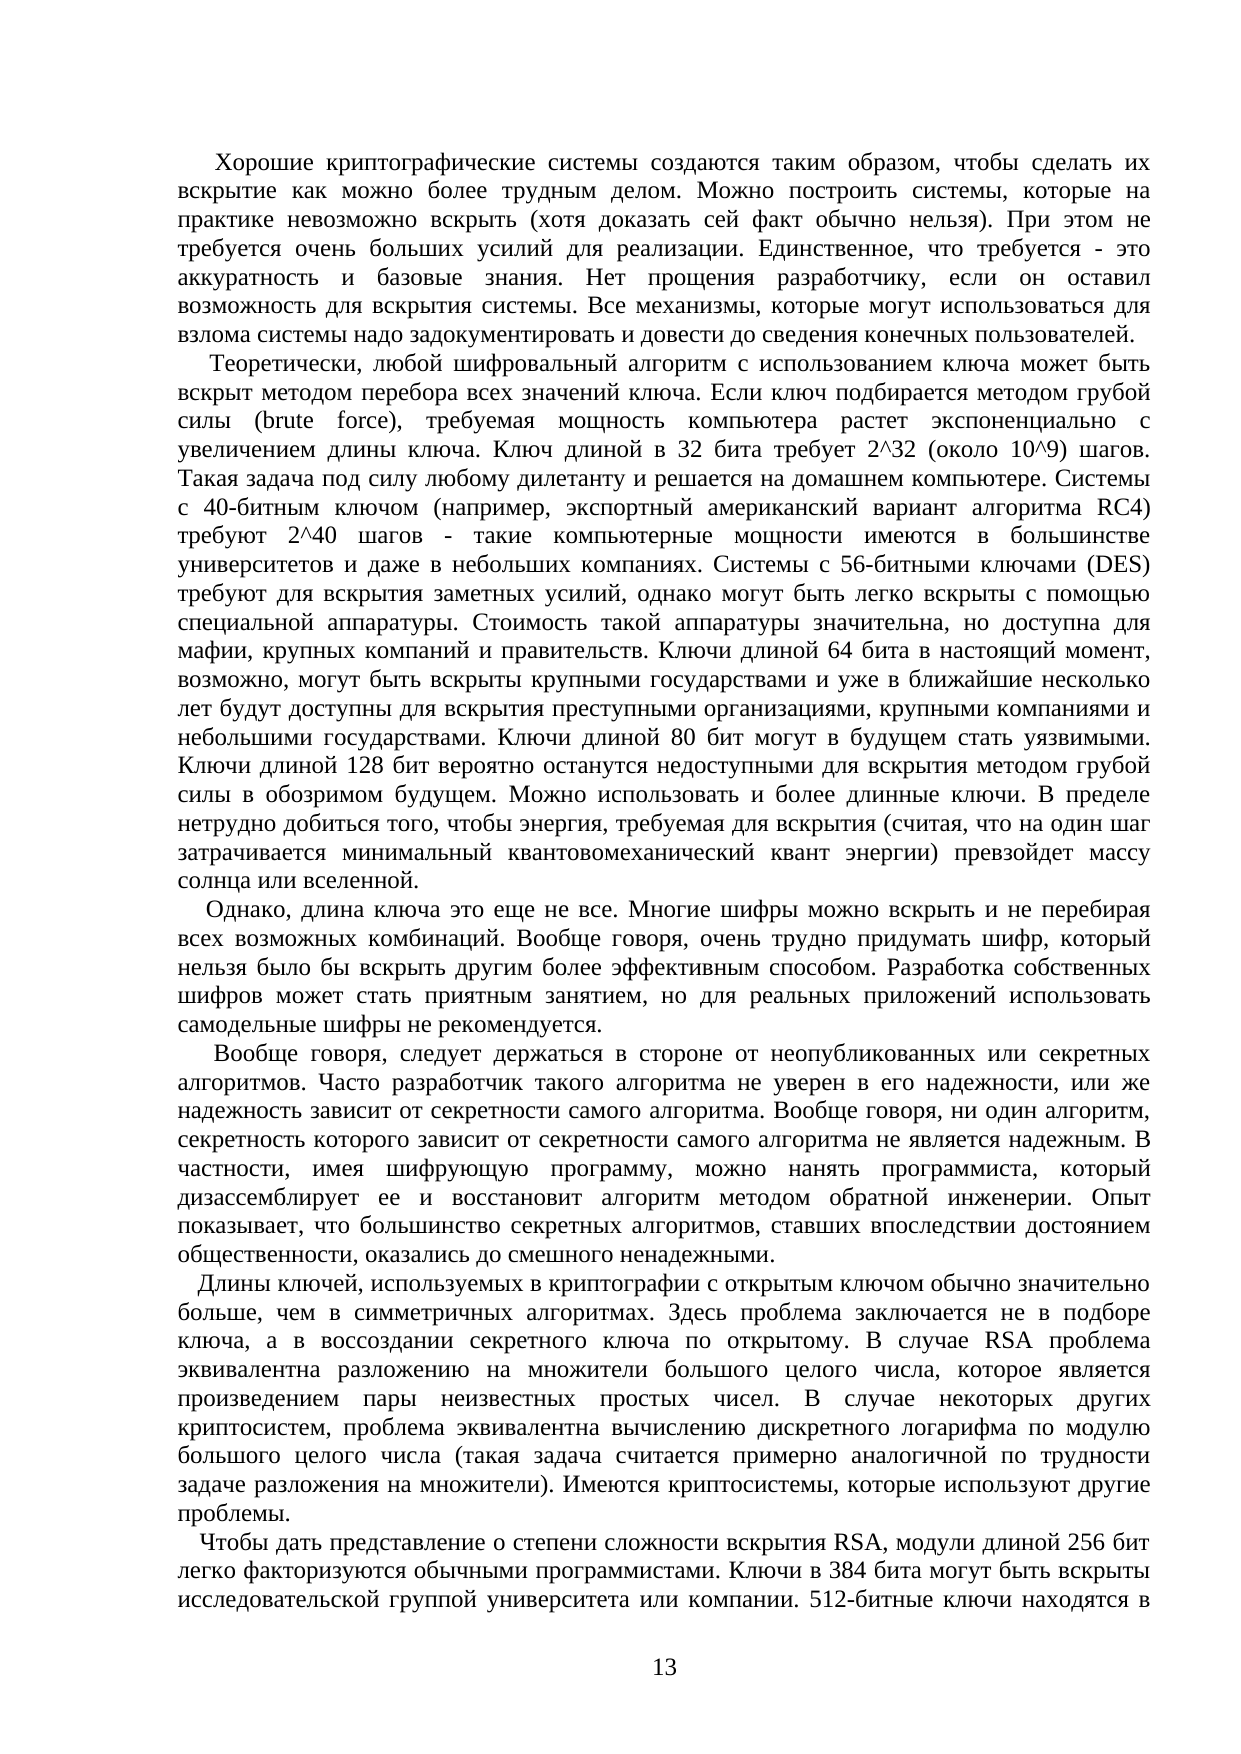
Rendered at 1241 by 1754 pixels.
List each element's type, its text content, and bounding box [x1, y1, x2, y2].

text Теоретически, любой шифровальный алгоритм с использованием ключа может быть вскрыт методом перебора всех значений ключа. Если ключ подбирается методом грубой силы (brute force), требуемая мощность компьютера растет экспоненциально с увеличением длины ключа. Ключ длиной в 32 бита требует 2^32 (около 10^9) шагов. Такая задача под силу любому дилетанту и решается на домашнем компьютере. Системы с 40-битным ключом (например, экспортный американский вариант алгоритма RC4) требуют 2^40 шагов - такие компьютерные мощности имеются в большинстве университетов и даже в небольших компаниях. Системы с 56-битными ключами (DES) требуют для вскрытия заметных усилий, однако могут быть легко вскрыты с помощью специальной аппаратуры. Стоимость такой аппаратуры значительна, но доступна для мафии, крупных компаний и правительств. Ключи длиной 64 бита в настоящий момент, возможно, могут быть вскрыты крупными государствами и уже в ближайшие несколько лет будут доступны для вскрытия преступными организациями, крупными компаниями и небольшими государствами. Ключи длиной 80 бит могут в будущем стать уязвимыми. Ключи длиной 128 бит вероятно останутся недоступными для вскрытия методом грубой силы в обозримом будущем. Можно использовать и более длинные ключи. В пределе нетрудно добиться того, чтобы энергия, требуемая для вскрытия (считая, что на один шаг затрачивается минимальный квантовомеханический квант энергии) превзойдет массу солнца или вселенной. [177, 348, 1152, 894]
text Однако, длина ключа это еще не все. Многие шифры можно вскрыть и не перебирая всех возможных комбинаций. Вообще говоря, очень трудно придумать шифр, который нельзя было бы вскрыть другим более эффективным способом. Разработка собственных шифров может стать приятным занятием, но для реальных приложений использовать самодельные шифры не рекомендуется. [177, 894, 1152, 1038]
text Длины ключей, используемых в криптографии с открытым ключом обычно значительно больше, чем в симметричных алгоритмах. Здесь проблема заключается не в подборе ключа, а в воссоздании секретного ключа по открытому. В случае RSA проблема эквивалентна разложению на множители большого целого числа, которое является произведением пары неизвестных простых чисел. В случае некоторых других криптосистем, проблема эквивалентна вычислению дискретного логарифма по модулю большого целого числа (такая задача считается примерно аналогичной по трудности задаче разложения на множители). Имеются криптосистемы, которые используют другие проблемы. [177, 1268, 1152, 1527]
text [177, 1527, 1152, 1613]
text Хорошие криптографические системы создаются таким образом, чтобы сделать их вскрытие как можно более трудным делом. Можно построить системы, которые на практике невозможно вскрыть (хотя доказать сей факт обычно нельзя). При этом не требуется очень больших усилий для реализации. Единственное, что требуется - это аккуратность и базовые знания. Нет прощения разработчику, если он оставил возможность для вскрытия системы. Все механизмы, которые могут использоваться для взлома системы надо задокументировать и довести до сведения конечных пользователей. [177, 147, 1152, 348]
text Вообще говоря, следует держаться в стороне от неопубликованных или секретных алгоритмов. Часто разработчик такого алгоритма не уверен в его надежности, или же надежность зависит от секретности самого алгоритма. Вообще говоря, ни один алгоритм, секретность которого зависит от секретности самого алгоритма не является надежным. В частности, имея шифрующую программу, можно нанять программиста, который дизассемблирует ее и восстановит алгоритм методом обратной инженерии. Опыт показывает, что большинство секретных алгоритмов, ставших впоследствии достоянием общественности, оказались до смешного ненадежными. [177, 1038, 1152, 1268]
